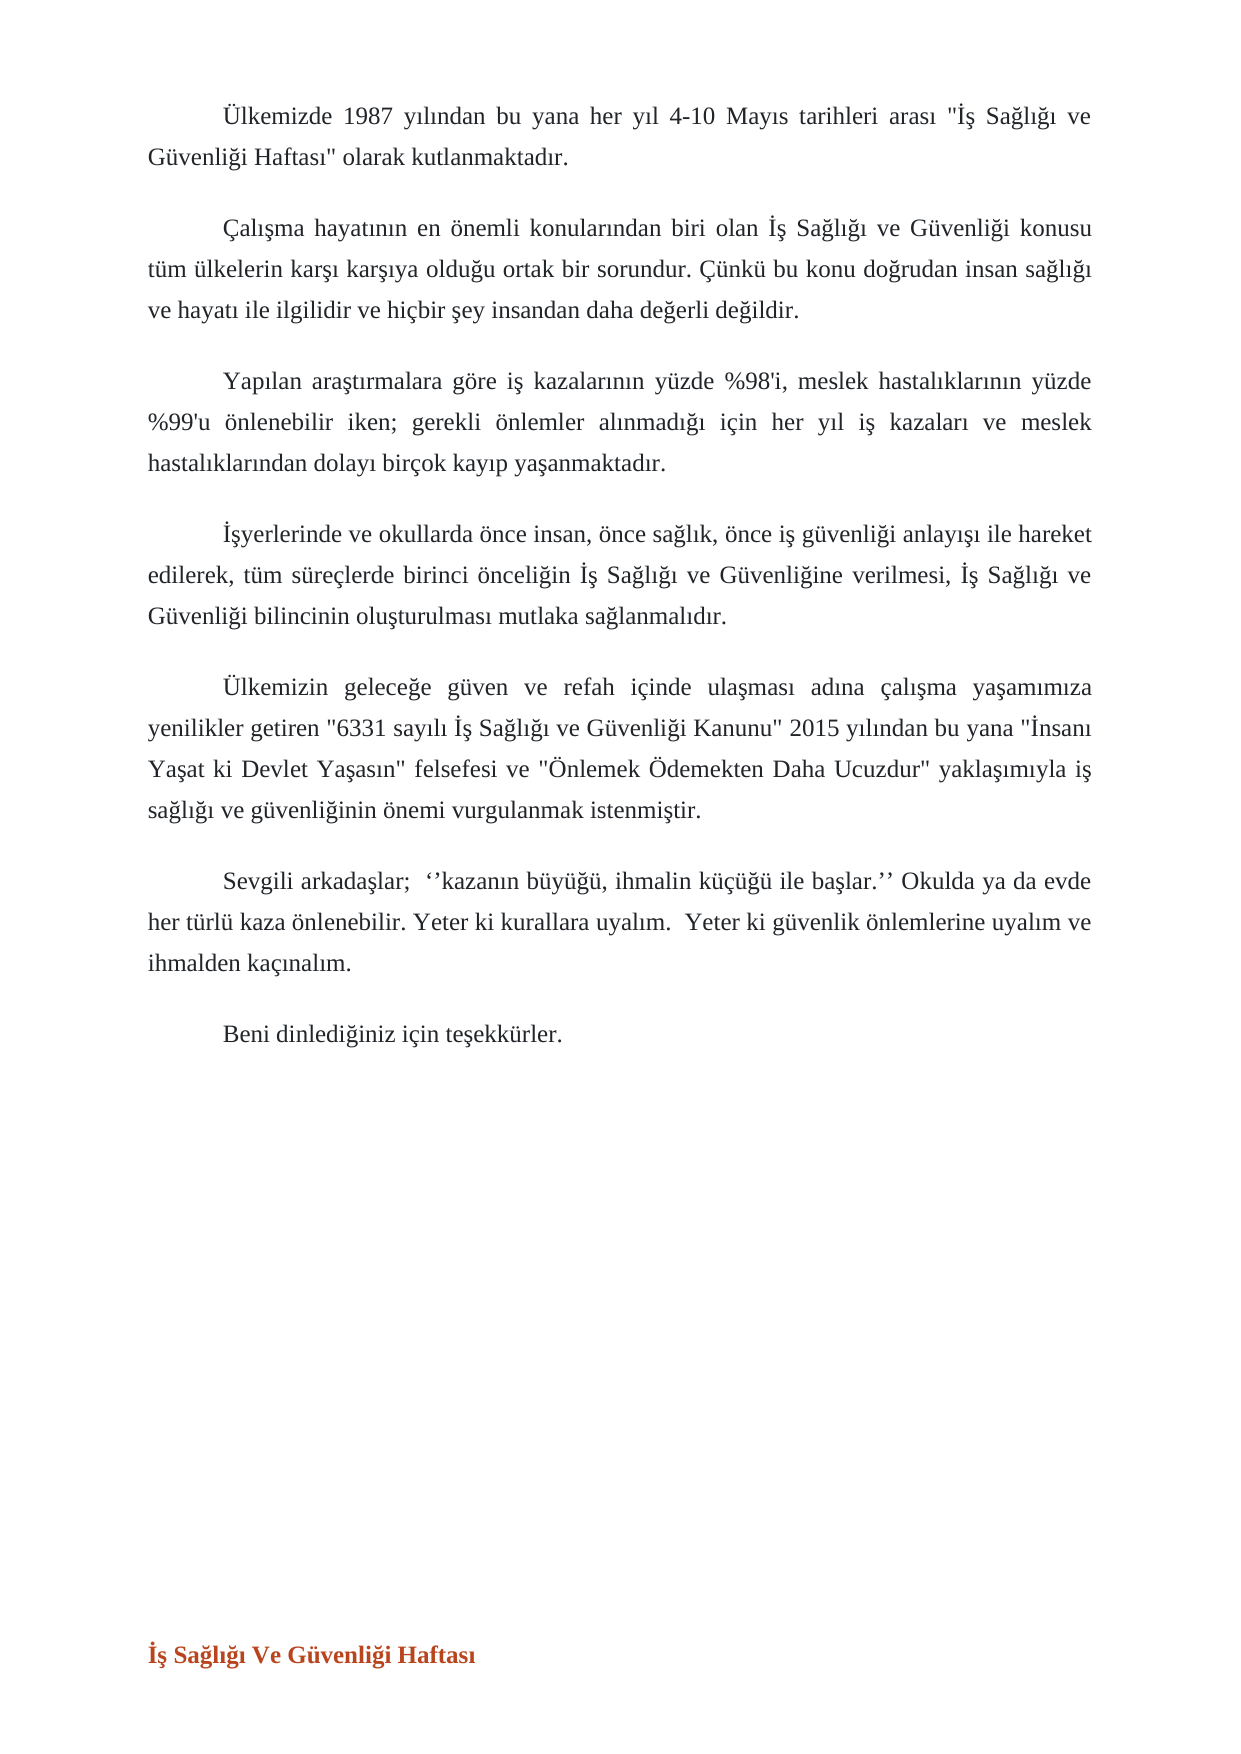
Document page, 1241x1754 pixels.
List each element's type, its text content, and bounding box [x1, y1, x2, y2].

text Beni dinlediğiniz için teşekkürler. [148, 1006, 1093, 1047]
text Ülkemizde 1987 yılından bu yana her yıl 4-10 Mayıs tarihleri arası "İş Sağlığı ve Güvenliği Haftası" olarak kutlanmaktadır. [148, 89, 1093, 171]
text Sevgili arkadaşlar; ‘’kazanın büyüğü, ihmalin küçüğü ile başlar.’’ Okulda ya da evde her türlü kaza önlenebilir. Yeter ki kurallara uyalım. Yeter ki güvenlik önlemlerine uyalım ve ihmalden kaçınalım. [148, 853, 1093, 977]
text İşyerlerinde ve okullarda önce insan, önce sağlık, önce iş güvenliği anlayışı ile hareket edilerek, tüm süreçlerde birinci önceliğin İş Sağlığı ve Güvenliğine verilmesi, İş Sağlığı ve Güvenliği bilincinin oluşturulması mutlaka sağlanmalıdır. [148, 506, 1093, 630]
text Yapılan araştırmalara göre iş kazalarının yüzde %98'i, meslek hastalıklarının yüzde %99'u önlenebilir iken; gerekli önlemler alınmadığı için her yıl iş kazaları ve meslek hastalıklarından dolayı birçok kayıp yaşanmaktadır. [148, 353, 1093, 477]
text Ülkemizin geleceğe güven ve refah içinde ulaşması adına çalışma yaşamımıza yenilikler getiren "6331 sayılı İş Sağlığı ve Güvenliği Kanunu" 2015 yılından bu yana "İnsanı Yaşat ki Devlet Yaşasın" felsefesi ve "Önlemek Ödemekten Daha Ucuzdur" yaklaşımıyla iş sağlığı ve güvenliğinin önemi vurgulanmak istenmiştir. [148, 659, 1093, 824]
text Çalışma hayatının en önemli konularından biri olan İş Sağlığı ve Güvenliği konusu tüm ülkelerin karşı karşıya olduğu ortak bir sorundur. Çünkü bu konu doğrudan insan sağlığı ve hayatı ile ilgilidir ve hiçbir şey insandan daha değerli değildir. [148, 200, 1093, 324]
text İş Sağlığı Ve Güvenliği Haftası [148, 1640, 1093, 1669]
